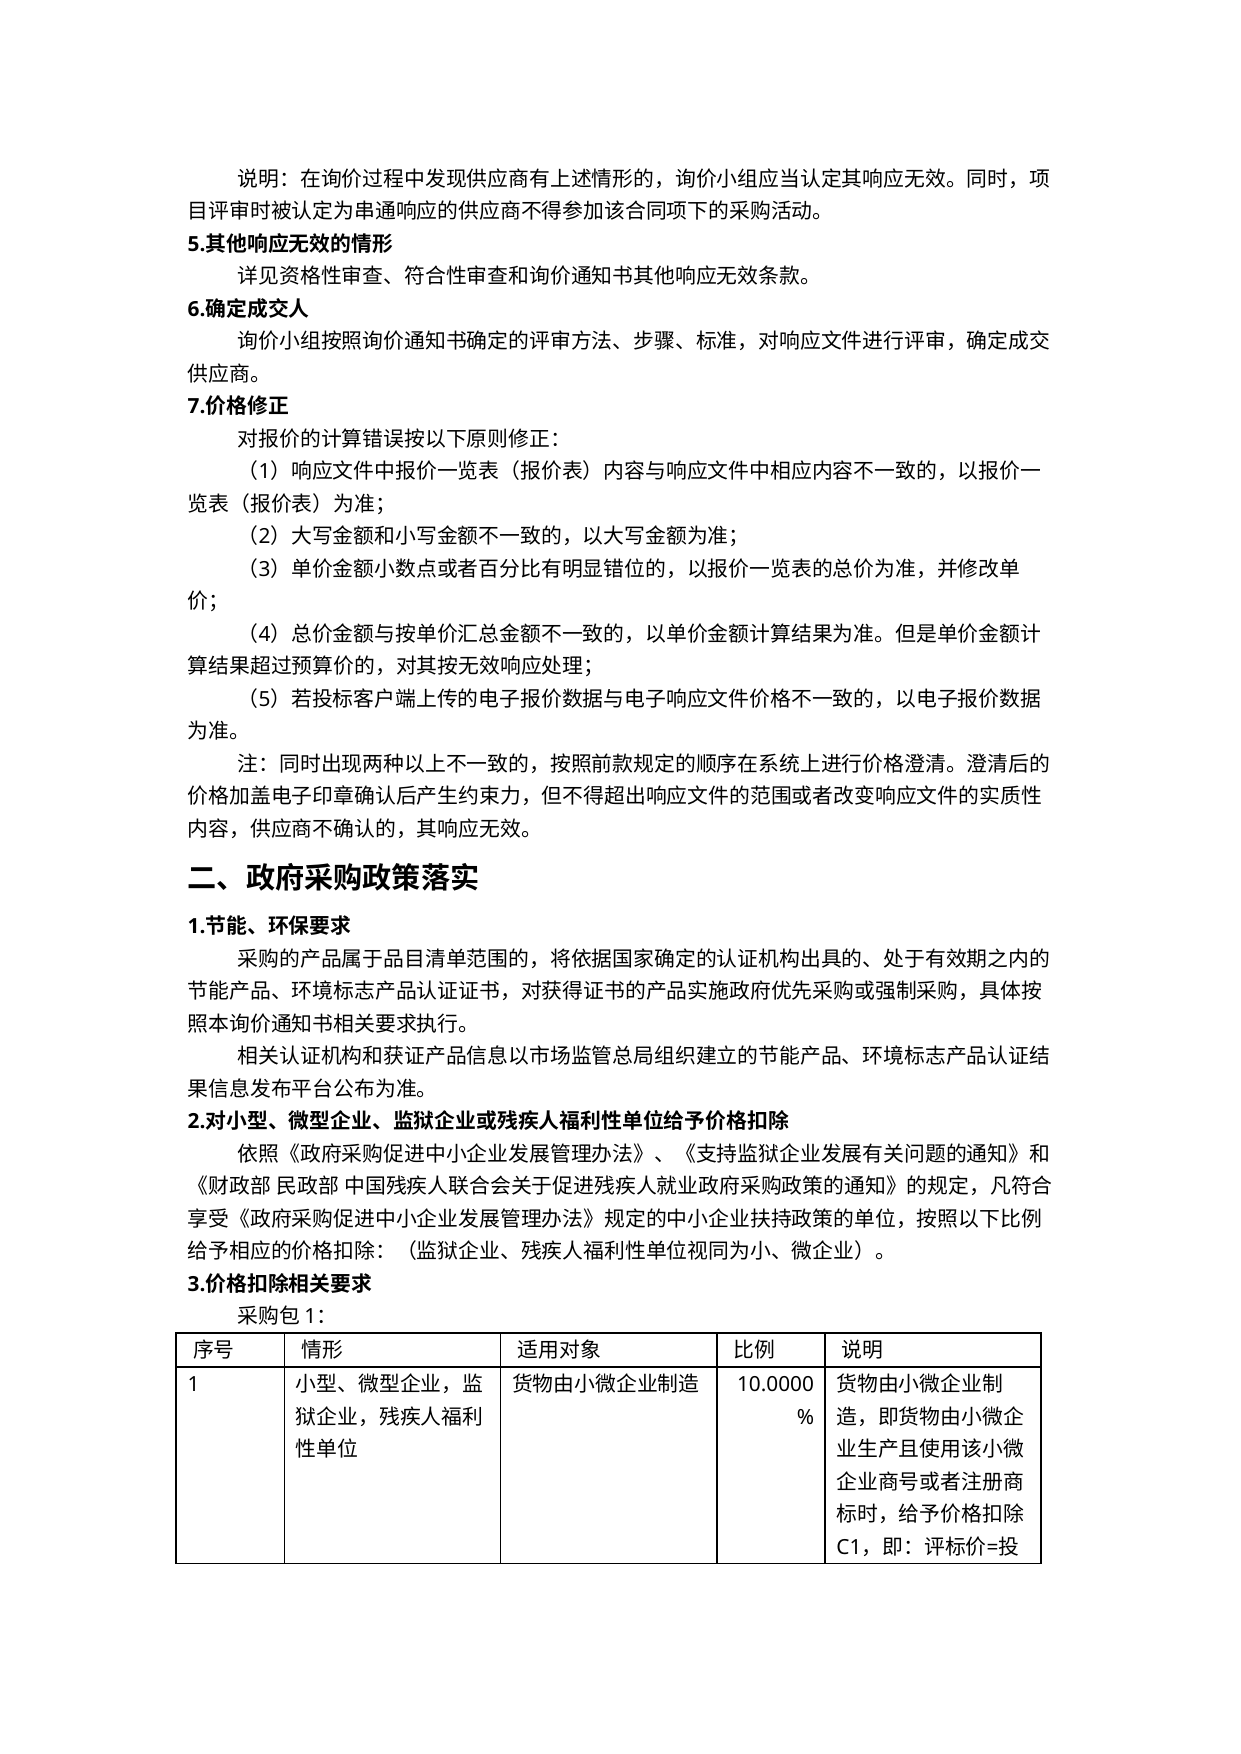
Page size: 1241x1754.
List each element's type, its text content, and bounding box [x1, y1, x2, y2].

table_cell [826, 1368, 1040, 1563]
text 询价小组按照询价通知书确定的评审方法、步骤、标准，对响应文件进行评审，确定成交供应商。 [187, 324, 1053, 389]
text 注：同时出现两种以上不一致的，按照前款规定的顺序在系统上进行价格澄清。澄清后的价格加盖电子印章确认后产生约束力，但不得超出响应文件的范围或者改变响应文件的实质性内容，供应商不确认的，其响应无效。 [187, 747, 1053, 844]
text 3.价格扣除相关要求 [187, 1267, 1053, 1299]
text （4）总价金额与按单价汇总金额不一致的，以单价金额计算结果为准。但是单价金额计算结果超过预算价的，对其按无效响应处理； [187, 617, 1053, 682]
text 采购的产品属于品目清单范围的，将依据国家确定的认证机构出具的、处于有效期之内的节能产品、环境标志产品认证证书，对获得证书的产品实施政府优先采购或强制采购，具体按照本询价通知书相关要求执行。 [187, 942, 1053, 1039]
table_cell 10.0000% [718, 1368, 824, 1563]
table_cell 1 [177, 1368, 284, 1563]
text （3）单价金额小数点或者百分比有明显错位的，以报价一览表的总价为准，并修改单价； [187, 552, 1053, 617]
table_cell 货物由小微企业制造 [501, 1368, 716, 1563]
table_header 适用对象 [501, 1334, 716, 1366]
text （5）若投标客户端上传的电子报价数据与电子响应文件价格不一致的，以电子报价数据为准。 [187, 682, 1053, 747]
text 对报价的计算错误按以下原则修正： [187, 422, 1053, 454]
table_header 情形 [285, 1334, 500, 1366]
text 7.价格修正 [187, 389, 1053, 422]
text 说明：在询价过程中发现供应商有上述情形的，询价小组应当认定其响应无效。同时，项目评审时被认定为串通响应的供应商不得参加该合同项下的采购活动。 [187, 162, 1053, 227]
table_header 比例 [718, 1334, 824, 1366]
text 详见资格性审查、符合性审查和询价通知书其他响应无效条款。 [187, 259, 1053, 292]
text （1）响应文件中报价一览表（报价表）内容与响应文件中相应内容不一致的，以报价一览表（报价表）为准； [187, 454, 1053, 519]
text 二、政府采购政策落实 [187, 844, 1053, 909]
text 6.确定成交人 [187, 292, 1053, 324]
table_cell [285, 1368, 500, 1563]
table_header 序号 [177, 1334, 284, 1366]
text （2）大写金额和小写金额不一致的，以大写金额为准； [187, 519, 1053, 552]
text 采购包1： [187, 1299, 1053, 1332]
text 1.节能、环保要求 [187, 909, 1053, 942]
text 5.其他响应无效的情形 [187, 227, 1053, 259]
text 相关认证机构和获证产品信息以市场监管总局组织建立的节能产品、环境标志产品认证结果信息发布平台公布为准。 [187, 1039, 1053, 1104]
table_header 说明 [826, 1334, 1040, 1366]
text 2.对小型、微型企业、监狱企业或残疾人福利性单位给予价格扣除 [187, 1104, 1053, 1137]
text 依照《政府采购促进中小企业发展管理办法》、《支持监狱企业发展有关问题的通知》和《财政部 民政部 中国残疾人联合会关于促进残疾人就业政府采购政策的通知》的规定，凡符合享受《政府采购促进中小企业发展管理办法》规定的中小企业扶持政策的单位，按照以下比例给予相应的价格扣除：（监狱企业、残疾人福利性单位视同为小、微企业）。 [187, 1137, 1053, 1267]
